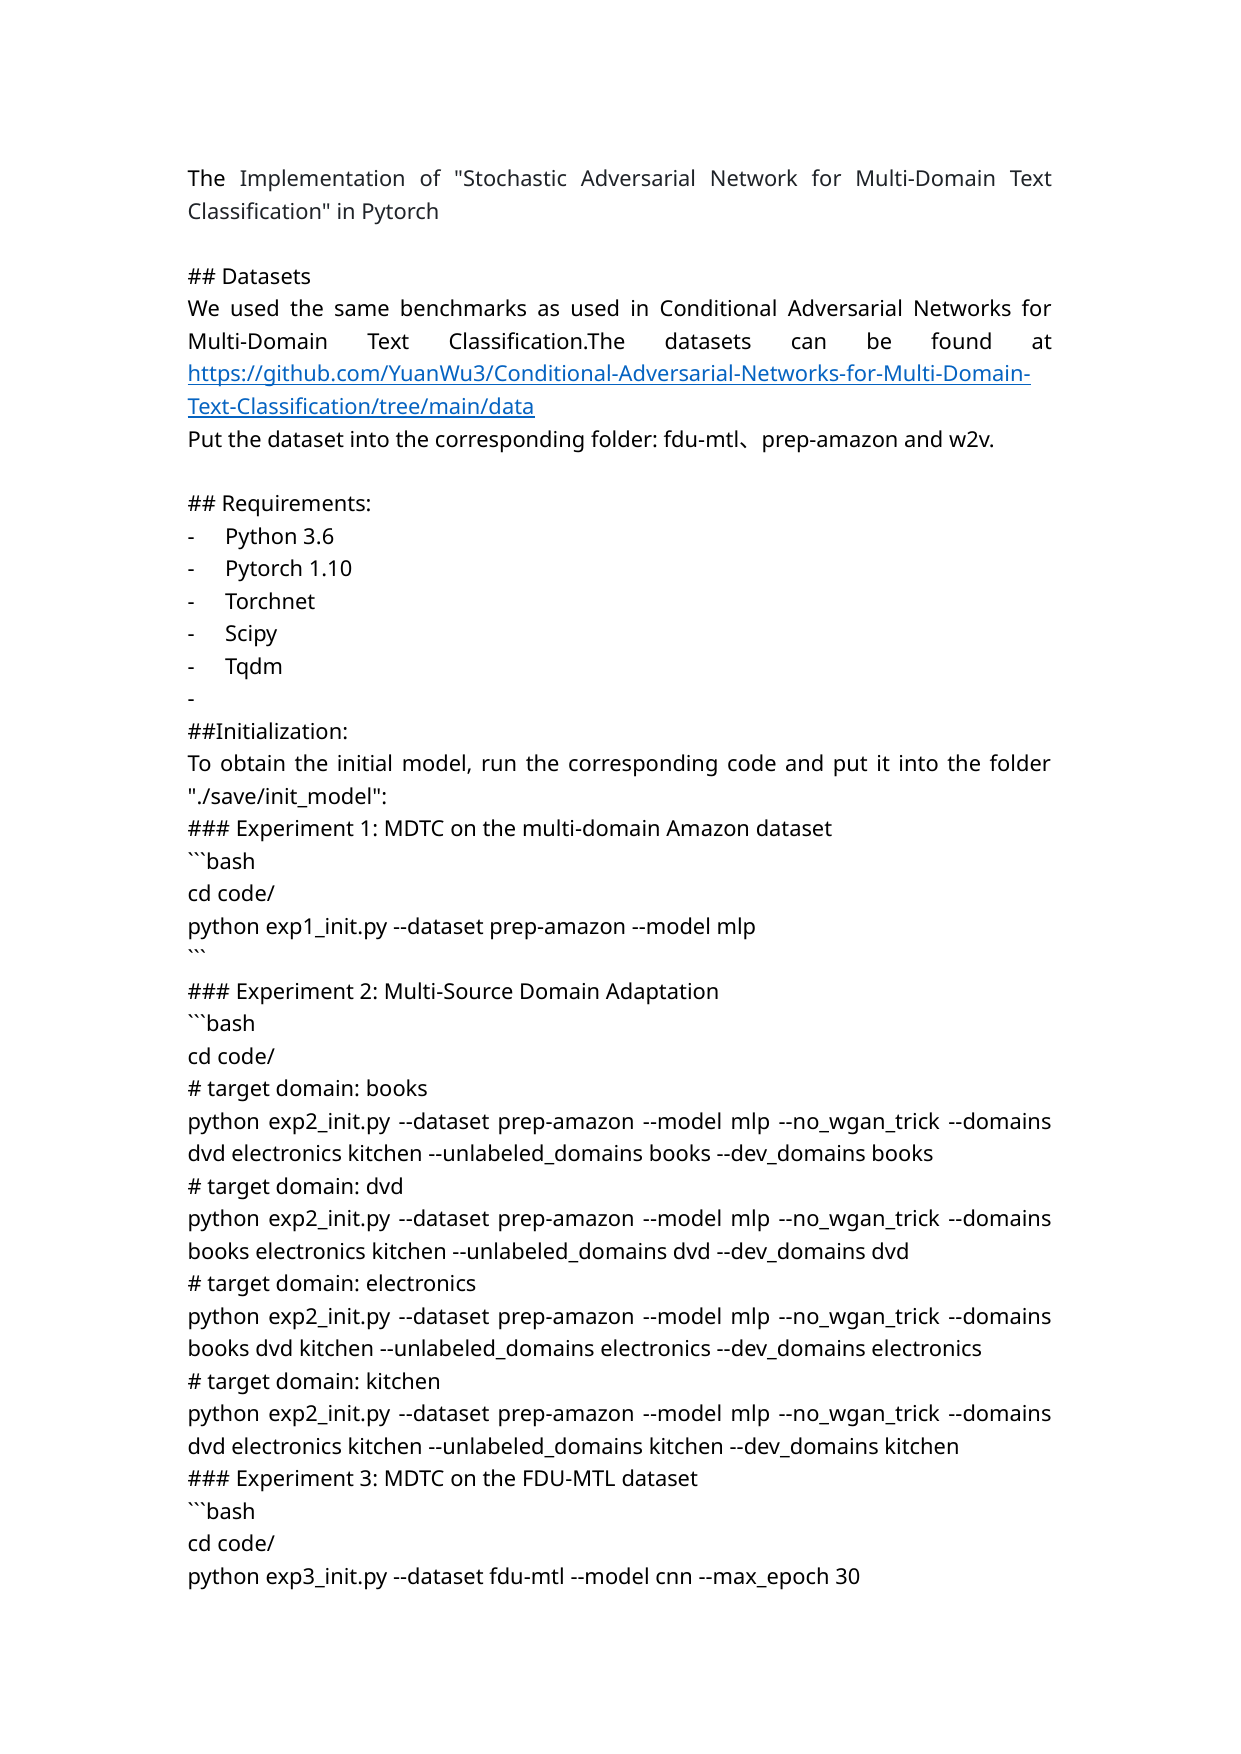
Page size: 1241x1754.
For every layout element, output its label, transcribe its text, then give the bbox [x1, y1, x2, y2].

text Put the dataset into the corresponding folder: fdu-mtl、prep-amazon and w2v. [187, 422, 1053, 454]
list Python 3.6 [187, 519, 1053, 552]
text python exp2_init.py --dataset prep-amazon --model mlp --no_wgan_trick --domains books dvd kitchen --unlabeled_domains electronics --dev_domains electronics [187, 1299, 1053, 1364]
list Scipy [187, 617, 1053, 649]
text ### Experiment 1: MDTC on the multi-domain Amazon dataset [187, 812, 1053, 844]
text To obtain the initial model, run the corresponding code and put it into the folder "./save/init_model": [187, 747, 1053, 812]
list Torchnet [187, 584, 1053, 617]
text cd code/ [187, 1527, 1053, 1559]
text # target domain: electronics [187, 1267, 1053, 1299]
list Pytorch 1.10 [187, 552, 1053, 584]
list Tqdm [187, 649, 1053, 682]
text ## Datasets [187, 259, 1053, 292]
text The Implementation of "Stochastic Adversarial Network for Multi-Domain Text Classification" in Pytorch [187, 162, 1053, 227]
text ##Initialization: [187, 714, 1053, 747]
text # target domain: dvd [187, 1169, 1053, 1202]
text ## Requirements: [187, 487, 1053, 519]
text cd code/ [187, 1039, 1053, 1072]
text ### Experiment 3: MDTC on the FDU-MTL dataset [187, 1462, 1053, 1494]
text # target domain: kitchen [187, 1364, 1053, 1397]
text cd code/ [187, 877, 1053, 909]
text ```bash [187, 844, 1053, 877]
text ```bash [187, 1007, 1053, 1039]
text python exp1_init.py --dataset prep-amazon --model mlp [187, 909, 1053, 942]
text ### Experiment 2: Multi-Source Domain Adaptation [187, 974, 1053, 1007]
text python exp3_init.py --dataset fdu-mtl --model cnn --max_epoch 30 [187, 1559, 1053, 1592]
text We used the same benchmarks as used in Conditional Adversarial Networks for Multi-Domain Text Classification.The datasets can be found at https://github.com/YuanWu3/Conditional-Adversarial-Networks-for-Multi-Domain-Text-Classification/tree/main/data [187, 292, 1053, 422]
text # target domain: books [187, 1072, 1053, 1104]
text python exp2_init.py --dataset prep-amazon --model mlp --no_wgan_trick --domains books electronics kitchen --unlabeled_domains dvd --dev_domains dvd [187, 1202, 1053, 1267]
text python exp2_init.py --dataset prep-amazon --model mlp --no_wgan_trick --domains dvd electronics kitchen --unlabeled_domains books --dev_domains books [187, 1104, 1053, 1169]
text ``` [187, 942, 1053, 974]
text ```bash [187, 1494, 1053, 1527]
text python exp2_init.py --dataset prep-amazon --model mlp --no_wgan_trick --domains dvd electronics kitchen --unlabeled_domains kitchen --dev_domains kitchen [187, 1397, 1053, 1462]
